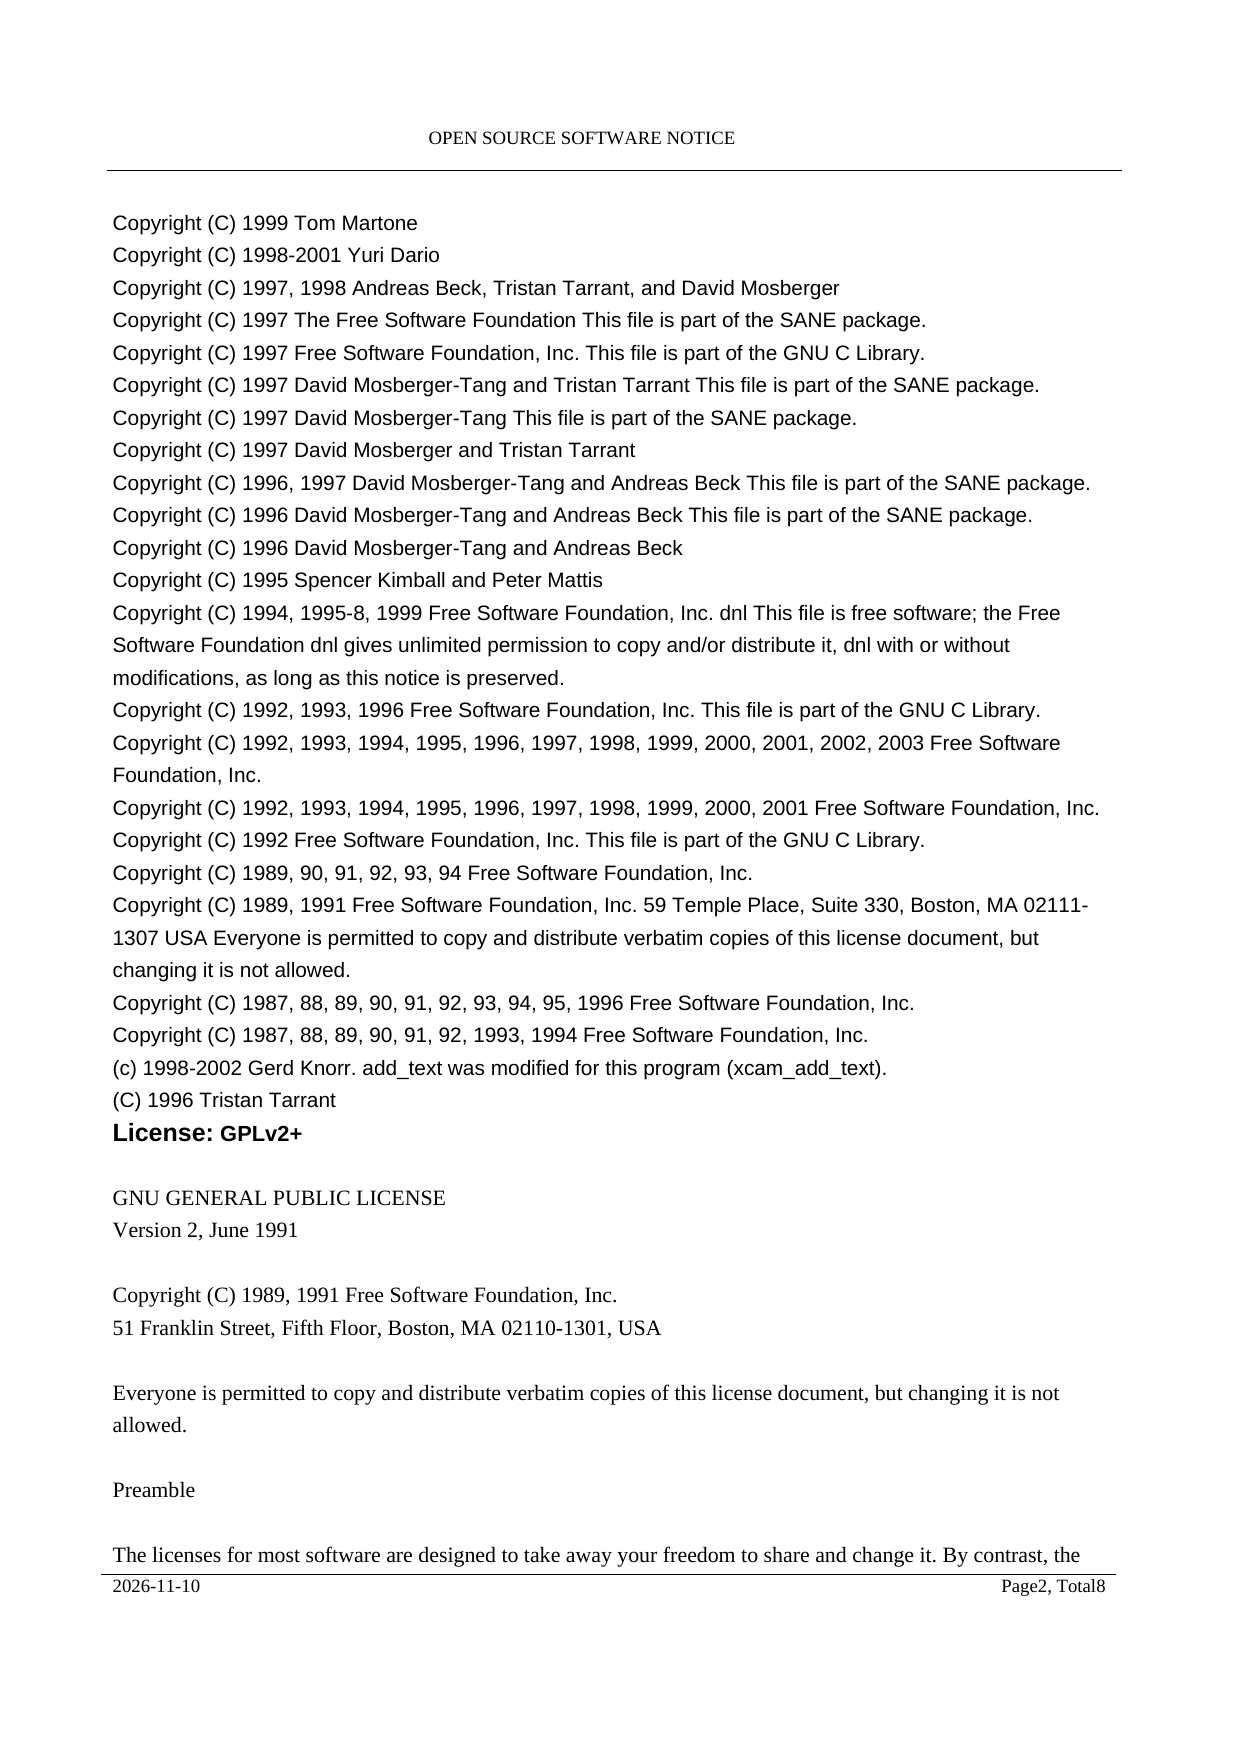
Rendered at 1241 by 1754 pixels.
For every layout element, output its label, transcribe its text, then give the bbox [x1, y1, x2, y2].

text Copyright (C) 1992, 1993, 1994, 1995, 1996, 1997, 1998, 1999, 2000, 2001 Free Software Foundation, Inc. [112, 791, 1128, 824]
text (c) 1998-2002 Gerd Knorr. add_text was modified for this program (xcam_add_text). [112, 1051, 1128, 1084]
text Copyright (C) 1997, 1998 Andreas Beck, Tristan Tarrant, and David Mosberger [112, 271, 1128, 304]
text Copyright (C) 1994, 1995-8, 1999 Free Software Foundation, Inc. dnl This file is free software; the Free Software Foundation dnl gives unlimited permission to copy and/or distribute it, dnl with or without modifications, as long as this notice is preserved. [112, 596, 1128, 694]
text Copyright (C) 1997 David Mosberger-Tang and Tristan Tarrant This file is part of the SANE package. [112, 369, 1128, 401]
text Copyright (C) 1996 David Mosberger-Tang and Andreas Beck [112, 531, 1128, 564]
text Copyright (C) 1997 David Mosberger and Tristan Tarrant [112, 434, 1128, 466]
text Copyright (C) 1996 David Mosberger-Tang and Andreas Beck This file is part of the SANE package. [112, 499, 1128, 531]
text (C) 1996 Tristan Tarrant [112, 1084, 1128, 1116]
text Copyright (C) 1998-2001 Yuri Dario [112, 239, 1128, 271]
text Copyright (C) 1997 The Free Software Foundation This file is part of the SANE package. [112, 304, 1128, 336]
text Copyright (C) 1999 Tom Martone [112, 206, 1128, 239]
text Copyright (C) 1989, 90, 91, 92, 93, 94 Free Software Foundation, Inc. [112, 856, 1128, 889]
text Copyright (C) 1996, 1997 David Mosberger-Tang and Andreas Beck This file is part of the SANE package. [112, 466, 1128, 499]
text Copyright (C) 1987, 88, 89, 90, 91, 92, 93, 94, 95, 1996 Free Software Foundation, Inc. [112, 986, 1128, 1019]
text Copyright (C) 1992, 1993, 1996 Free Software Foundation, Inc. This file is part of the GNU C Library. [112, 694, 1128, 726]
text Copyright (C) 1997 David Mosberger-Tang This file is part of the SANE package. [112, 401, 1128, 434]
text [112, 1116, 1128, 1571]
text Copyright (C) 1997 Free Software Foundation, Inc. This file is part of the GNU C Library. [112, 336, 1128, 369]
text Copyright (C) 1992, 1993, 1994, 1995, 1996, 1997, 1998, 1999, 2000, 2001, 2002, 2003 Free Software Foundation, Inc. [112, 726, 1128, 791]
text Copyright (C) 1989, 1991 Free Software Foundation, Inc. 59 Temple Place, Suite 330, Boston, MA 02111-1307 USA Everyone is permitted to copy and distribute verbatim copies of this license document, but changing it is not allowed. [112, 889, 1128, 986]
text Copyright (C) 1992 Free Software Foundation, Inc. This file is part of the GNU C Library. [112, 824, 1128, 856]
text Copyright (C) 1995 Spencer Kimball and Peter Mattis [112, 564, 1128, 596]
text Copyright (C) 1987, 88, 89, 90, 91, 92, 1993, 1994 Free Software Foundation, Inc. [112, 1019, 1128, 1051]
